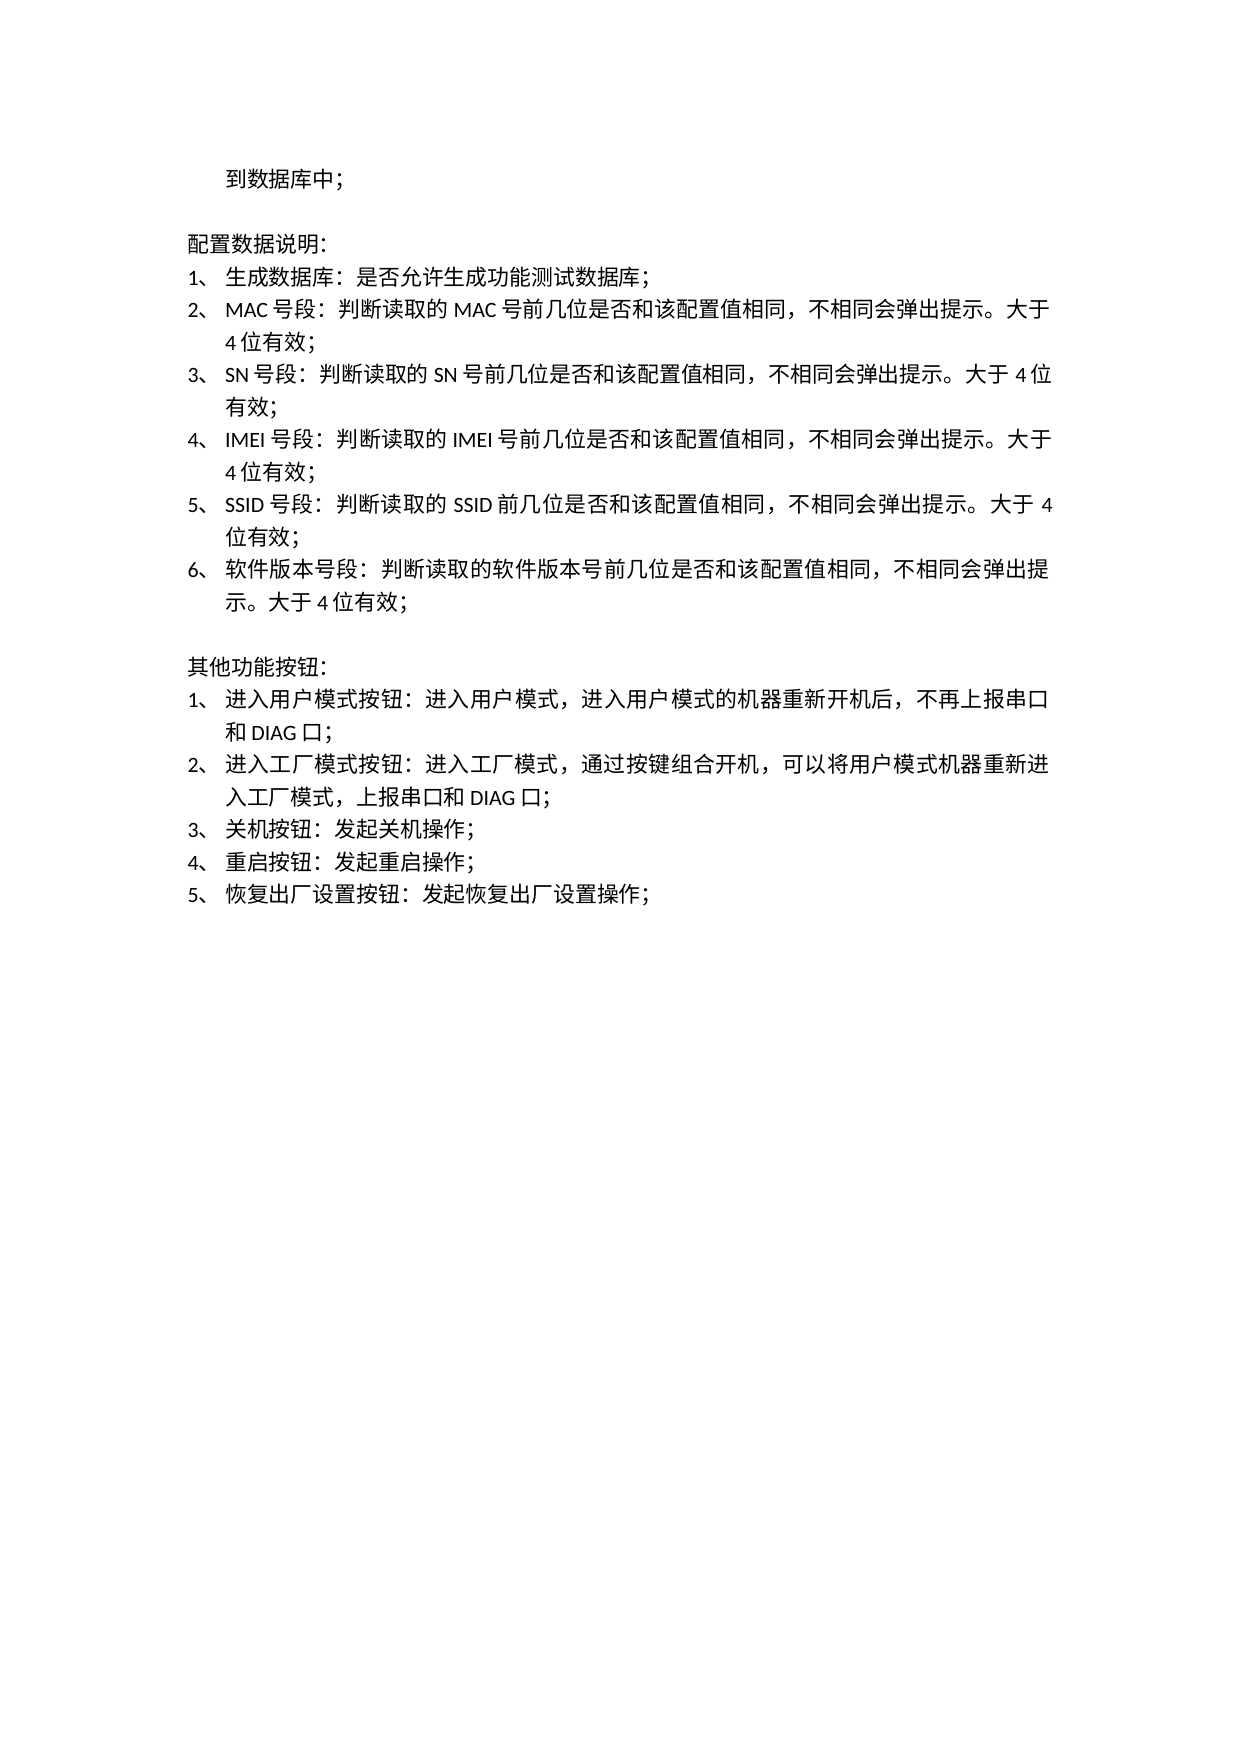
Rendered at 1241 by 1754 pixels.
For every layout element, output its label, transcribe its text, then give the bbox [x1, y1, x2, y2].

list 进入工厂模式按钮：进入工厂模式，通过按键组合开机，可以将用户模式机器重新进入工厂模式，上报串口和DIAG口； [187, 747, 1053, 812]
list 其他功能按钮： [187, 649, 1053, 682]
list SN号段：判断读取的SN号前几位是否和该配置值相同，不相同会弹出提示。大于4位有效； [187, 357, 1053, 422]
list 重启按钮：发起重启操作； [187, 844, 1053, 877]
list MAC号段：判断读取的MAC号前几位是否和该配置值相同，不相同会弹出提示。大于4位有效； [187, 292, 1053, 357]
list 恢复出厂设置按钮：发起恢复出厂设置操作； [187, 877, 1053, 909]
list 软件版本号段：判断读取的软件版本号前几位是否和该配置值相同，不相同会弹出提示。大于4位有效； [187, 552, 1053, 617]
list 进入用户模式按钮：进入用户模式，进入用户模式的机器重新开机后，不再上报串口和DIAG口； [187, 682, 1053, 747]
list IMEI号段：判断读取的IMEI号前几位是否和该配置值相同，不相同会弹出提示。大于4位有效； [187, 422, 1053, 487]
list 生成数据库：是否允许生成功能测试数据库； [187, 259, 1053, 292]
list 配置数据说明： [187, 227, 1053, 259]
list SSID号段：判断读取的SSID前几位是否和该配置值相同，不相同会弹出提示。大于4位有效； [187, 487, 1053, 552]
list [187, 162, 1053, 194]
list 关机按钮：发起关机操作； [187, 812, 1053, 844]
